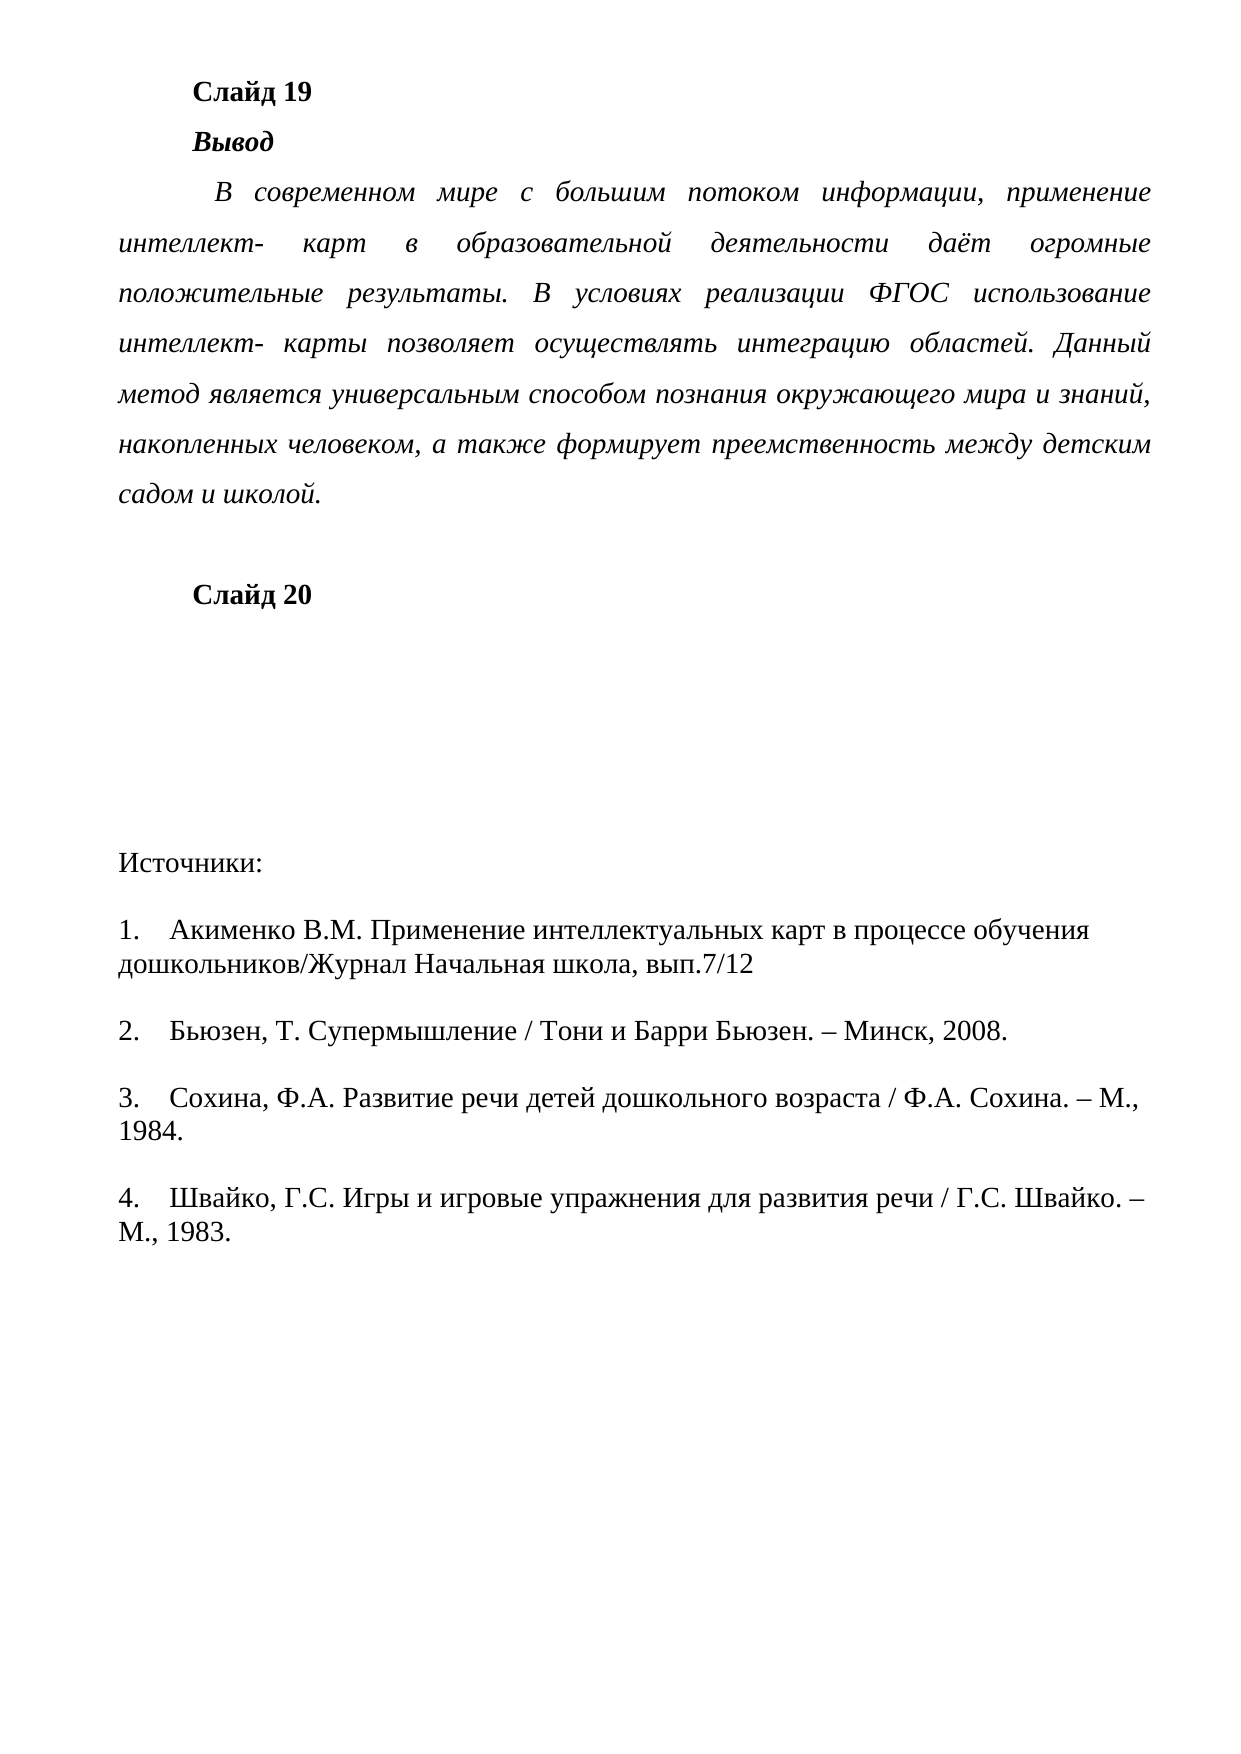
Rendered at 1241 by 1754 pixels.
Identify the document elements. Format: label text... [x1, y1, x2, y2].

text Вывод [118, 124, 1152, 158]
text 2. Бьюзен, Т. Супермышление / Тони и Барри Бьюзен. – Минск, 2008. [118, 1013, 1152, 1046]
text Слайд 20 [118, 577, 1152, 611]
text Слайд 19 [118, 74, 1152, 107]
text 4. Швайко, Г.С. Игры и игровые упражнения для развития речи / Г.С. Швайко. – М., 1983. [118, 1181, 1152, 1248]
text 1. Акименко В.М. Применение интеллектуальных карт в процессе обучения дошкольников/Журнал Начальная школа, вып.7/12 [118, 912, 1152, 979]
text Источники: [118, 845, 1152, 879]
text В современном мире с большим потоком информации, применение интеллект- карт в образовательной деятельности даёт огромные положительные результаты. В условиях реализации ФГОС использование интеллект- карты позволяет осуществлять интеграцию областей. Данный метод является универсальным способом познания окружающего мира и знаний, накопленных человеком, а также формирует преемственность между детским садом и школой. [118, 174, 1152, 510]
text 3. Сохина, Ф.А. Развитие речи детей дошкольного возраста / Ф.А. Сохина. – М., 1984. [118, 1080, 1152, 1147]
